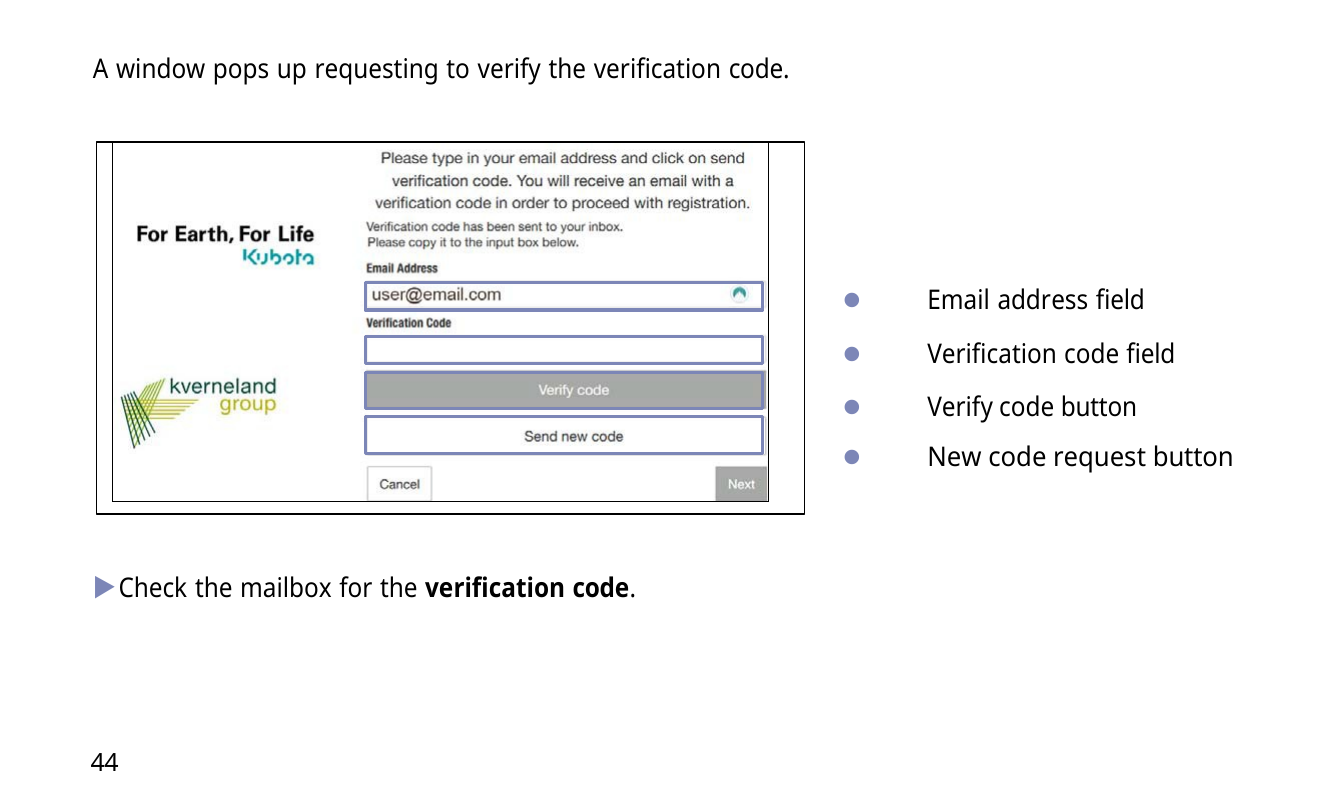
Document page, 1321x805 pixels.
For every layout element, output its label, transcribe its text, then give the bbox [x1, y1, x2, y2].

text A window pops up requesting to verify the verification code. [93, 49, 1258, 86]
list Verify code button [842, 387, 1258, 424]
list Email address field [842, 280, 1258, 317]
list Check the mailbox for the verification code. [92, 568, 1258, 605]
list New code request button [842, 437, 1258, 474]
list Verification code field [842, 335, 1258, 372]
picture [113, 143, 768, 501]
